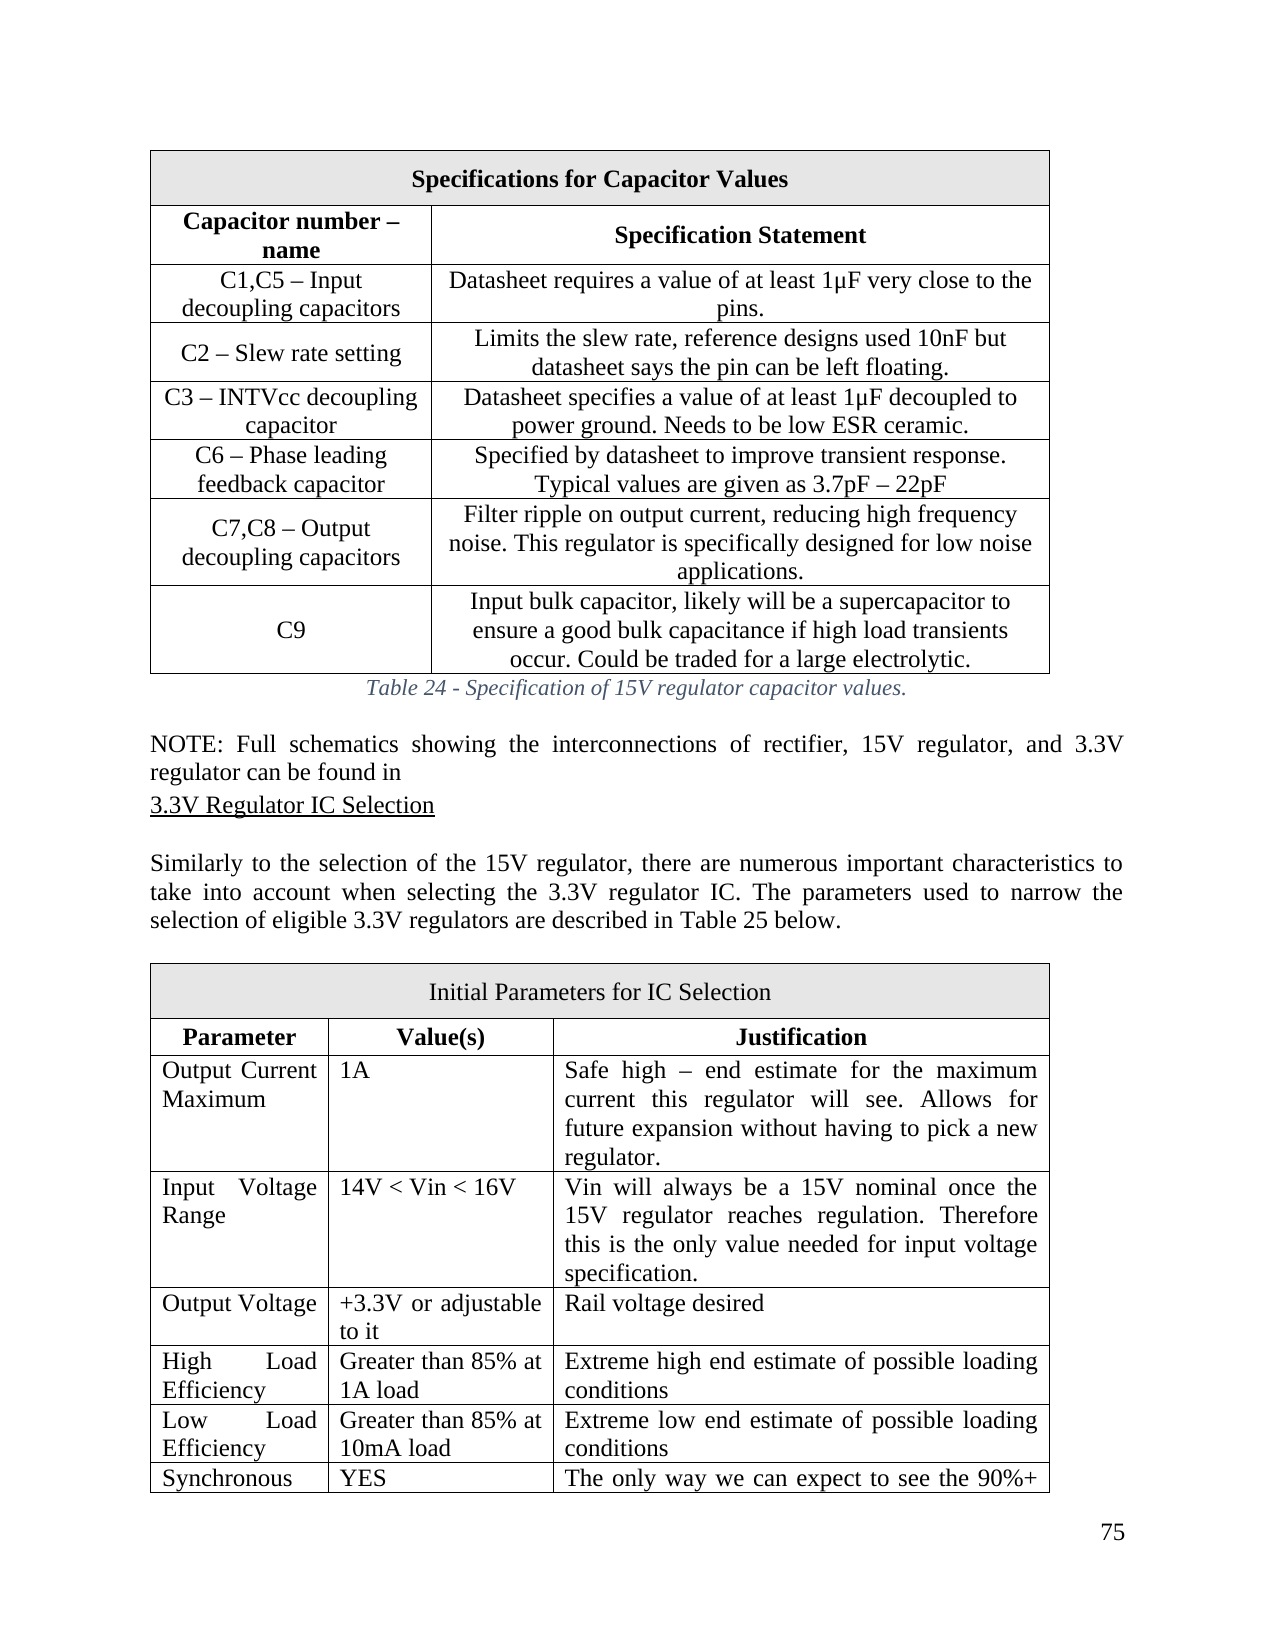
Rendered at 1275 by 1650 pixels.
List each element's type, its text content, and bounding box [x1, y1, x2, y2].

table_cell Capacitor number – name [151, 206, 431, 264]
table_cell Datasheet requires a value of at least 1μF very close to the pins. [432, 265, 1049, 322]
table_cell Specification Statement [432, 206, 1049, 264]
table_cell Safe high – end estimate for the maximum current this regulator will see. Allows for future expansion without having to pick a new regulator. [554, 1056, 1049, 1171]
table_cell Limits the slew rate, reference designs used 10nF but datasheet says the pin can be left floating. [432, 323, 1049, 381]
table_cell High Load Efficiency [151, 1346, 328, 1404]
table_cell YES [329, 1463, 553, 1492]
table_cell Rail voltage desired [554, 1288, 1049, 1345]
text NOTE: Full schematics showing the interconnections of rectifier, 15V regulator, and 3.3V regulator can be found in [150, 729, 1125, 786]
table_cell Justification [554, 1019, 1049, 1054]
table_cell 14V < Vin < 16V [329, 1172, 553, 1287]
table_cell +3.3V or adjustable to it [329, 1288, 553, 1345]
table_cell Filter ripple on output current, reducing high frequency noise. This regulator is specifically designed for low noise applications. [432, 499, 1049, 585]
table_cell 1A [329, 1056, 553, 1171]
subtitle 3.3V Regulator IC Selection [150, 790, 1125, 819]
table_cell Output Voltage [151, 1288, 328, 1345]
table_cell Synchronous [151, 1463, 328, 1492]
table_cell Specified by datasheet to improve transient response. Typical values are given as 3.7pF – 22pF [432, 440, 1049, 498]
table_cell C2 – Slew rate setting [151, 323, 431, 381]
table_cell C3 – INTVcc decoupling capacitor [151, 382, 431, 439]
table_cell Vin will always be a 15V nominal once the 15V regulator reaches regulation. Therefore this is the only value needed for input voltage specification. [554, 1172, 1049, 1287]
table_cell C7,C8 – Output decoupling capacitors [151, 499, 431, 585]
table_cell Input bulk capacitor, likely will be a supercapacitor to ensure a good bulk capacitance if high load transients occur. Could be traded for a large electrolytic. [432, 586, 1049, 672]
table_cell Output Current Maximum [151, 1056, 328, 1171]
table_cell Datasheet specifies a value of at least 1μF decoupled to power ground. Needs to be low ESR ceramic. [432, 382, 1049, 439]
text Similarly to the selection of the 15V regulator, there are numerous important characteristics to take into account when selecting the 3.3V regulator IC. The parameters used to narrow the selection of eligible 3.3V regulators are described in Table 25 below. [150, 848, 1125, 934]
table_cell C1,C5 – Input decoupling capacitors [151, 265, 431, 322]
table_cell Greater than 85% at 1A load [329, 1346, 553, 1404]
table_cell Extreme low end estimate of possible loading conditions [554, 1405, 1049, 1462]
table_cell C6 – Phase leading feedback capacitor [151, 440, 431, 498]
table_cell Parameter [151, 1019, 328, 1054]
table_cell Greater than 85% at 10mA load [329, 1405, 553, 1462]
table_cell Value(s) [329, 1019, 553, 1054]
table_cell C9 [151, 586, 431, 672]
table_header Initial Parameters for IC Selection [151, 964, 1049, 1018]
table_header Specifications for Capacitor Values [151, 151, 1049, 205]
table_cell Input Voltage Range [151, 1172, 328, 1287]
text Table 24 - Specification of 15V regulator capacitor values. [150, 673, 1125, 700]
table_cell Extreme high end estimate of possible loading conditions [554, 1346, 1049, 1404]
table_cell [554, 1463, 1049, 1492]
table_cell Low Load Efficiency [151, 1405, 328, 1462]
